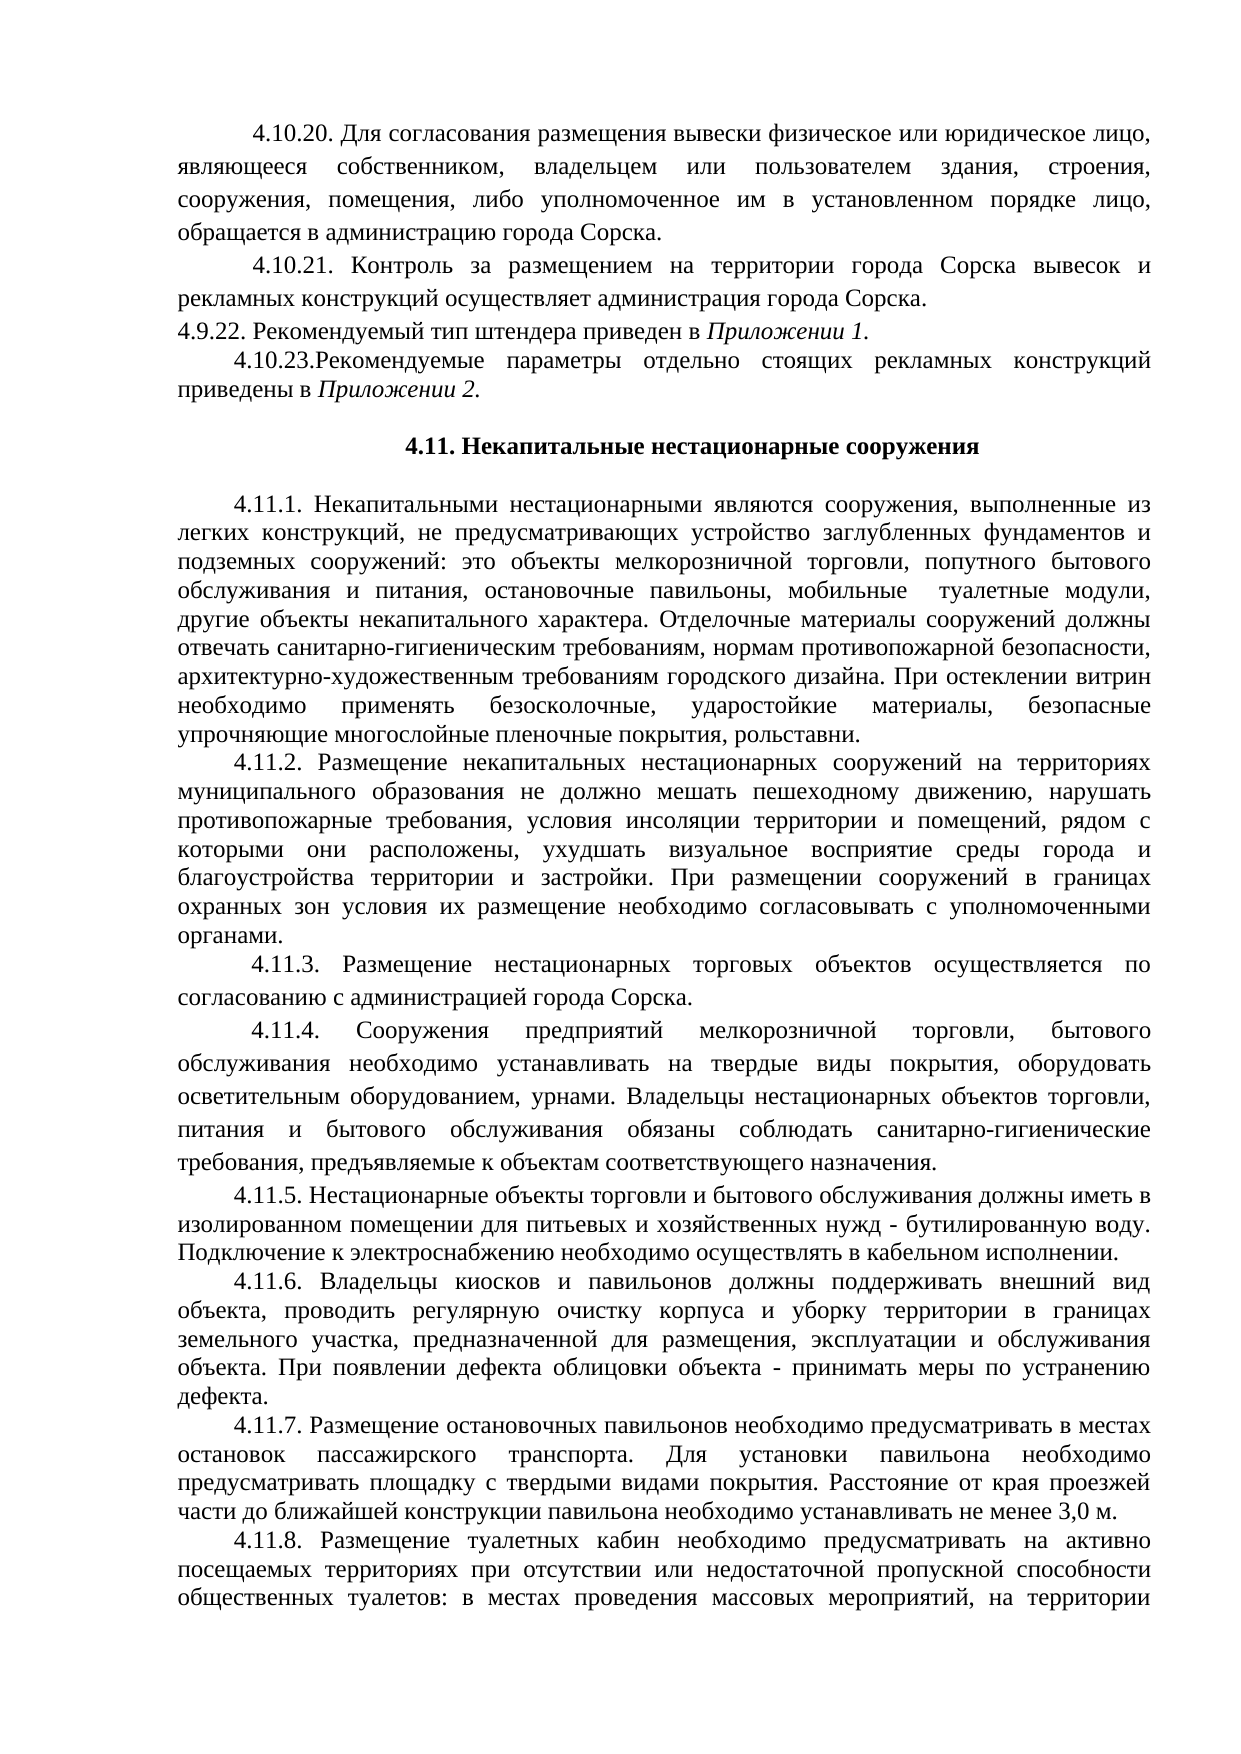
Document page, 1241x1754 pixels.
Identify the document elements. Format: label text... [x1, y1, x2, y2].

text 4.11.7. Размещение остановочных павильонов необходимо предусматривать в местах остановок пассажирского транспорта. Для установки павильона необходимо предусматривать площадку с твердыми видами покрытия. Расстояние от края проезжей части до ближайшей конструкции павильона необходимо устанавливать не менее 3,0 м. [177, 1410, 1152, 1525]
text 4.11.6. Владельцы киосков и павильонов должны поддерживать внешний вид объекта, проводить регулярную очистку корпуса и уборку территории в границах земельного участка, предназначенной для размещения, эксплуатации и обслуживания объекта. При появлении дефекта облицовки объекта - принимать меры по устранению дефекта. [177, 1266, 1152, 1410]
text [177, 1525, 1152, 1611]
text 4.10.21. Контроль за размещением на территории города Сорска вывесок и рекламных конструкций осуществляет администрация города Сорска. [177, 250, 1152, 312]
text 4.11.3. Размещение нестационарных торговых объектов осуществляется по согласованию с администрацией города Сорска. [177, 949, 1152, 1011]
text 4.11.5. Нестационарные объекты торговли и бытового обслуживания должны иметь в изолированном помещении для питьевых и хозяйственных нужд - бутилированную воду. Подключение к электроснабжению необходимо осуществлять в кабельном исполнении. [177, 1180, 1152, 1266]
text 4.10.20. Для согласования размещения вывески физическое или юридическое лицо, являющееся собственником, владельцем или пользователем здания, строения, сооружения, помещения, либо уполномоченное им в установленном порядке лицо, обращается в администрацию города Сорска. [177, 118, 1152, 246]
text 4.9.22. Рекомендуемый тип штендера приведен в Приложении 1. [177, 316, 1152, 345]
text 4.11.1. Некапитальными нестационарными являются сооружения, выполненные из легких конструкций, не предусматривающих устройство заглубленных фундаментов и подземных сооружений: это объекты мелкорозничной торговли, попутного бытового обслуживания и питания, остановочные павильоны, мобильные туалетные модули, другие объекты некапитального характера. Отделочные материалы сооружений должны отвечать санитарно-гигиеническим требованиям, нормам противопожарной безопасности, архитектурно-художественным требованиям городского дизайна. При остеклении витрин необходимо применять безосколочные, ударостойкие материалы, безопасные упрочняющие многослойные пленочные покрытия, рольставни. [177, 489, 1152, 747]
text 4.11. Некапитальные нестационарные сооружения [177, 431, 1152, 460]
text 4.10.23.Рекомендуемые параметры отдельно стоящих рекламных конструкций приведены в Приложении 2. [177, 345, 1152, 402]
text 4.11.2. Размещение некапитальных нестационарных сооружений на территориях муниципального образования не должно мешать пешеходному движению, нарушать противопожарные требования, условия инсоляции территории и помещений, рядом с которыми они расположены, ухудшать визуальное восприятие среды города и благоустройства территории и застройки. При размещении сооружений в границах охранных зон условия их размещение необходимо согласовывать с уполномоченными органами. [177, 747, 1152, 949]
text 4.11.4. Сооружения предприятий мелкорозничной торговли, бытового обслуживания необходимо устанавливать на твердые виды покрытия, оборудовать осветительным оборудованием, урнами. Владельцы нестационарных объектов торговли, питания и бытового обслуживания обязаны соблюдать санитарно-гигиенические требования, предъявляемые к объектам соответствующего назначения. [177, 1015, 1152, 1176]
